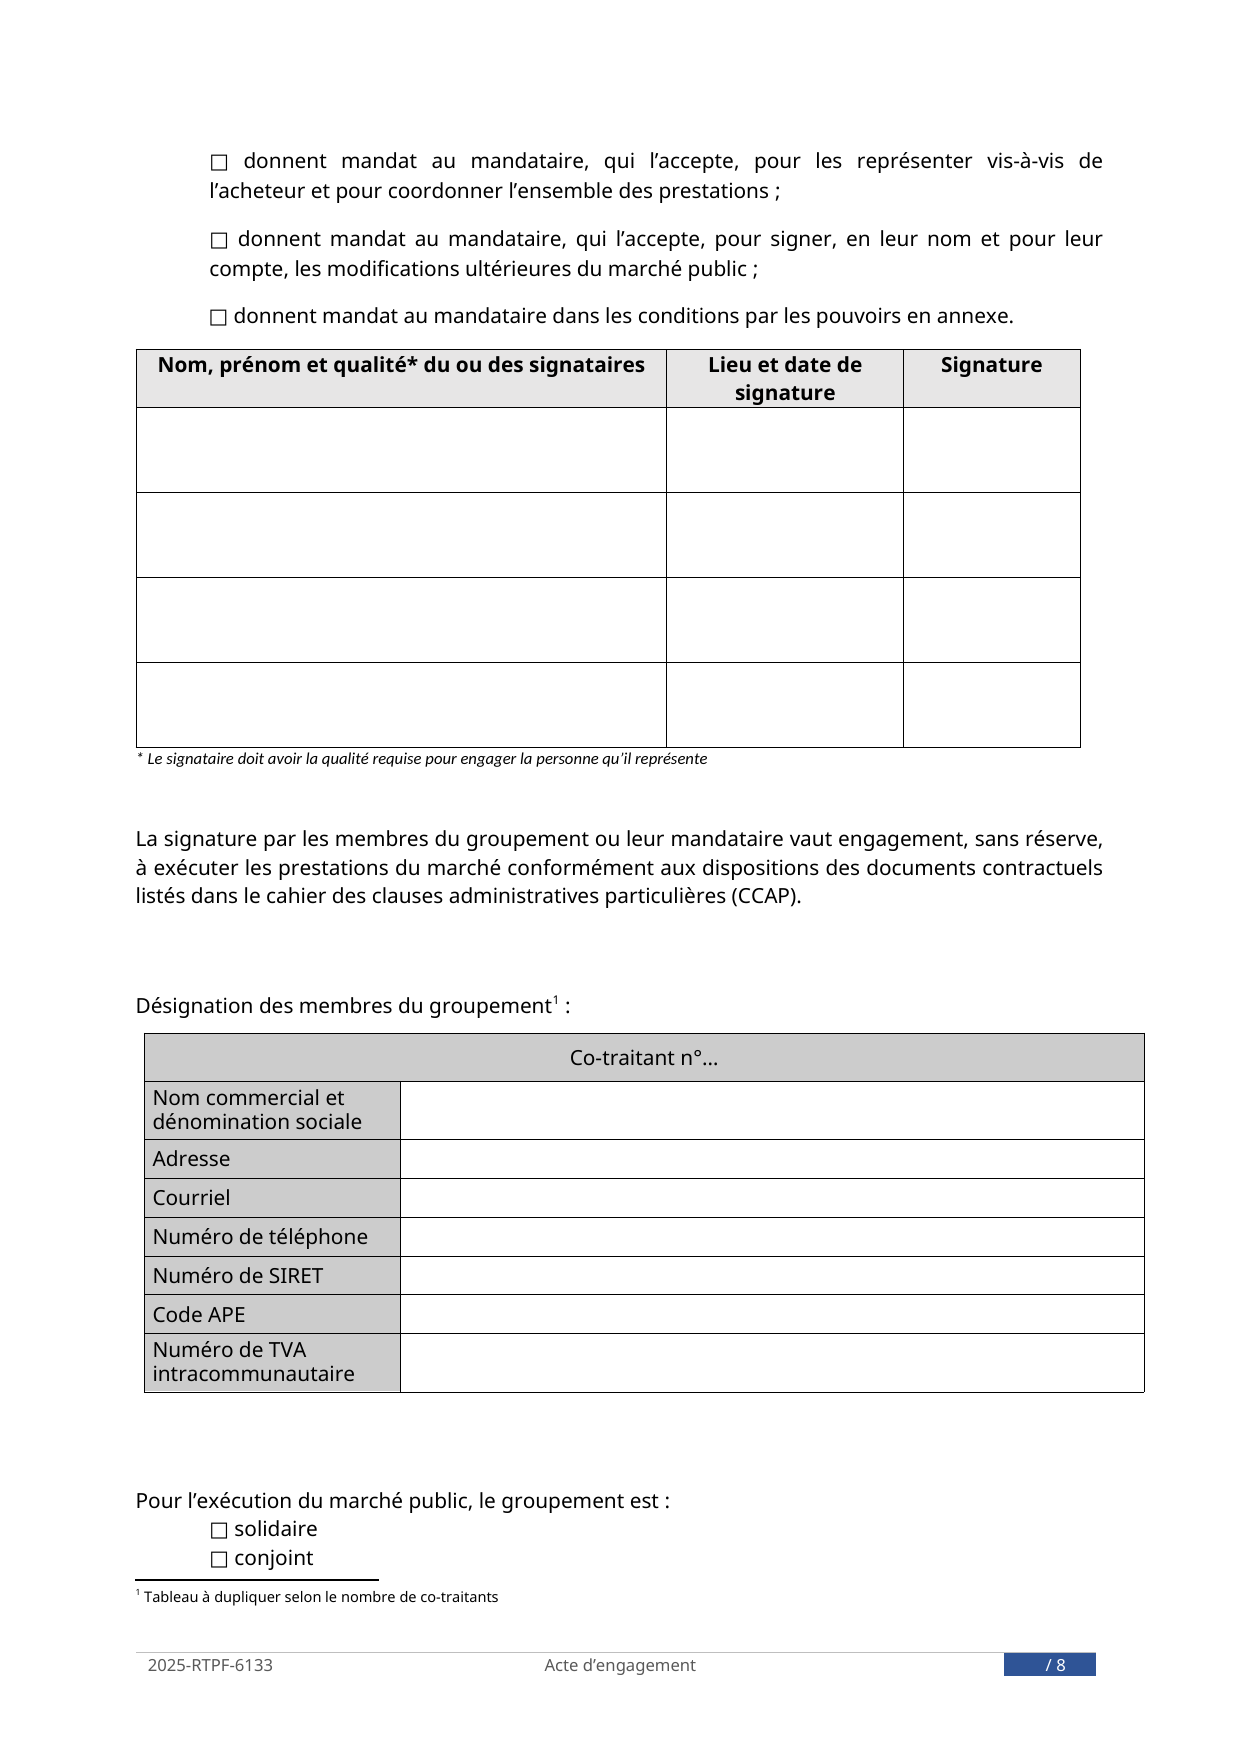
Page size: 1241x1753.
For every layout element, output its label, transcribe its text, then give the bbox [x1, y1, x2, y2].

text Désignation des membres du groupement : [135, 992, 1105, 1020]
table_cell Numéro de SIRET [145, 1257, 400, 1294]
table_cell [401, 1257, 1144, 1294]
table_header Co-traitant n°… [145, 1034, 1144, 1081]
table_cell [401, 1218, 1144, 1256]
table_cell [137, 663, 666, 747]
table_cell Nom commercial et dénomination sociale [145, 1082, 400, 1139]
text □ conjoint [209, 1543, 1105, 1571]
table_cell [137, 408, 666, 492]
table_cell Adresse [145, 1140, 400, 1178]
table_cell [137, 578, 666, 662]
table_header Lieu et date de signature [667, 350, 903, 407]
table_cell [904, 663, 1080, 747]
text Pour l’exécution du marché public, le groupement est : [135, 1486, 1105, 1514]
table_cell [401, 1082, 1144, 1139]
table_cell [137, 493, 666, 577]
text □ donnent mandat au mandataire, qui l’accepte, pour signer, en leur nom et pour leur compte, les modifications ultérieures du marché public ; [209, 224, 1105, 283]
table_cell [401, 1179, 1144, 1217]
table_cell [667, 663, 903, 747]
table_cell [904, 408, 1080, 492]
table_header Nom, prénom et qualité* du ou des signataires [137, 350, 666, 407]
table_cell Numéro de téléphone [145, 1218, 400, 1256]
text □ donnent mandat au mandataire dans les conditions par les pouvoirs en annexe. [135, 302, 1105, 330]
text La signature par les membres du groupement ou leur mandataire vaut engagement, sans réserve, à exécuter les prestations du marché conformément aux dispositions des documents contractuels listés dans le cahier des clauses administratives particulières (CCAP). [135, 824, 1105, 910]
table_cell Courriel [145, 1179, 400, 1217]
table_cell Code APE [145, 1295, 400, 1333]
text * Le signataire doit avoir la qualité requise pour engager la personne qu’il représente [135, 748, 1105, 769]
table_cell [401, 1334, 1144, 1391]
table_cell [401, 1295, 1144, 1333]
text □ donnent mandat au mandataire, qui l’accepte, pour les représenter vis-à-vis de l’acheteur et pour coordonner l’ensemble des prestations ; [209, 146, 1105, 205]
table_header Signature [904, 350, 1080, 407]
table_cell [667, 408, 903, 492]
table_cell [401, 1140, 1144, 1178]
table_cell [904, 578, 1080, 662]
table_cell [667, 493, 903, 577]
table_cell [904, 493, 1080, 577]
table_cell Numéro de TVA intracommunautaire [145, 1334, 400, 1391]
table_cell [667, 578, 903, 662]
text □ solidaire [209, 1514, 1105, 1543]
